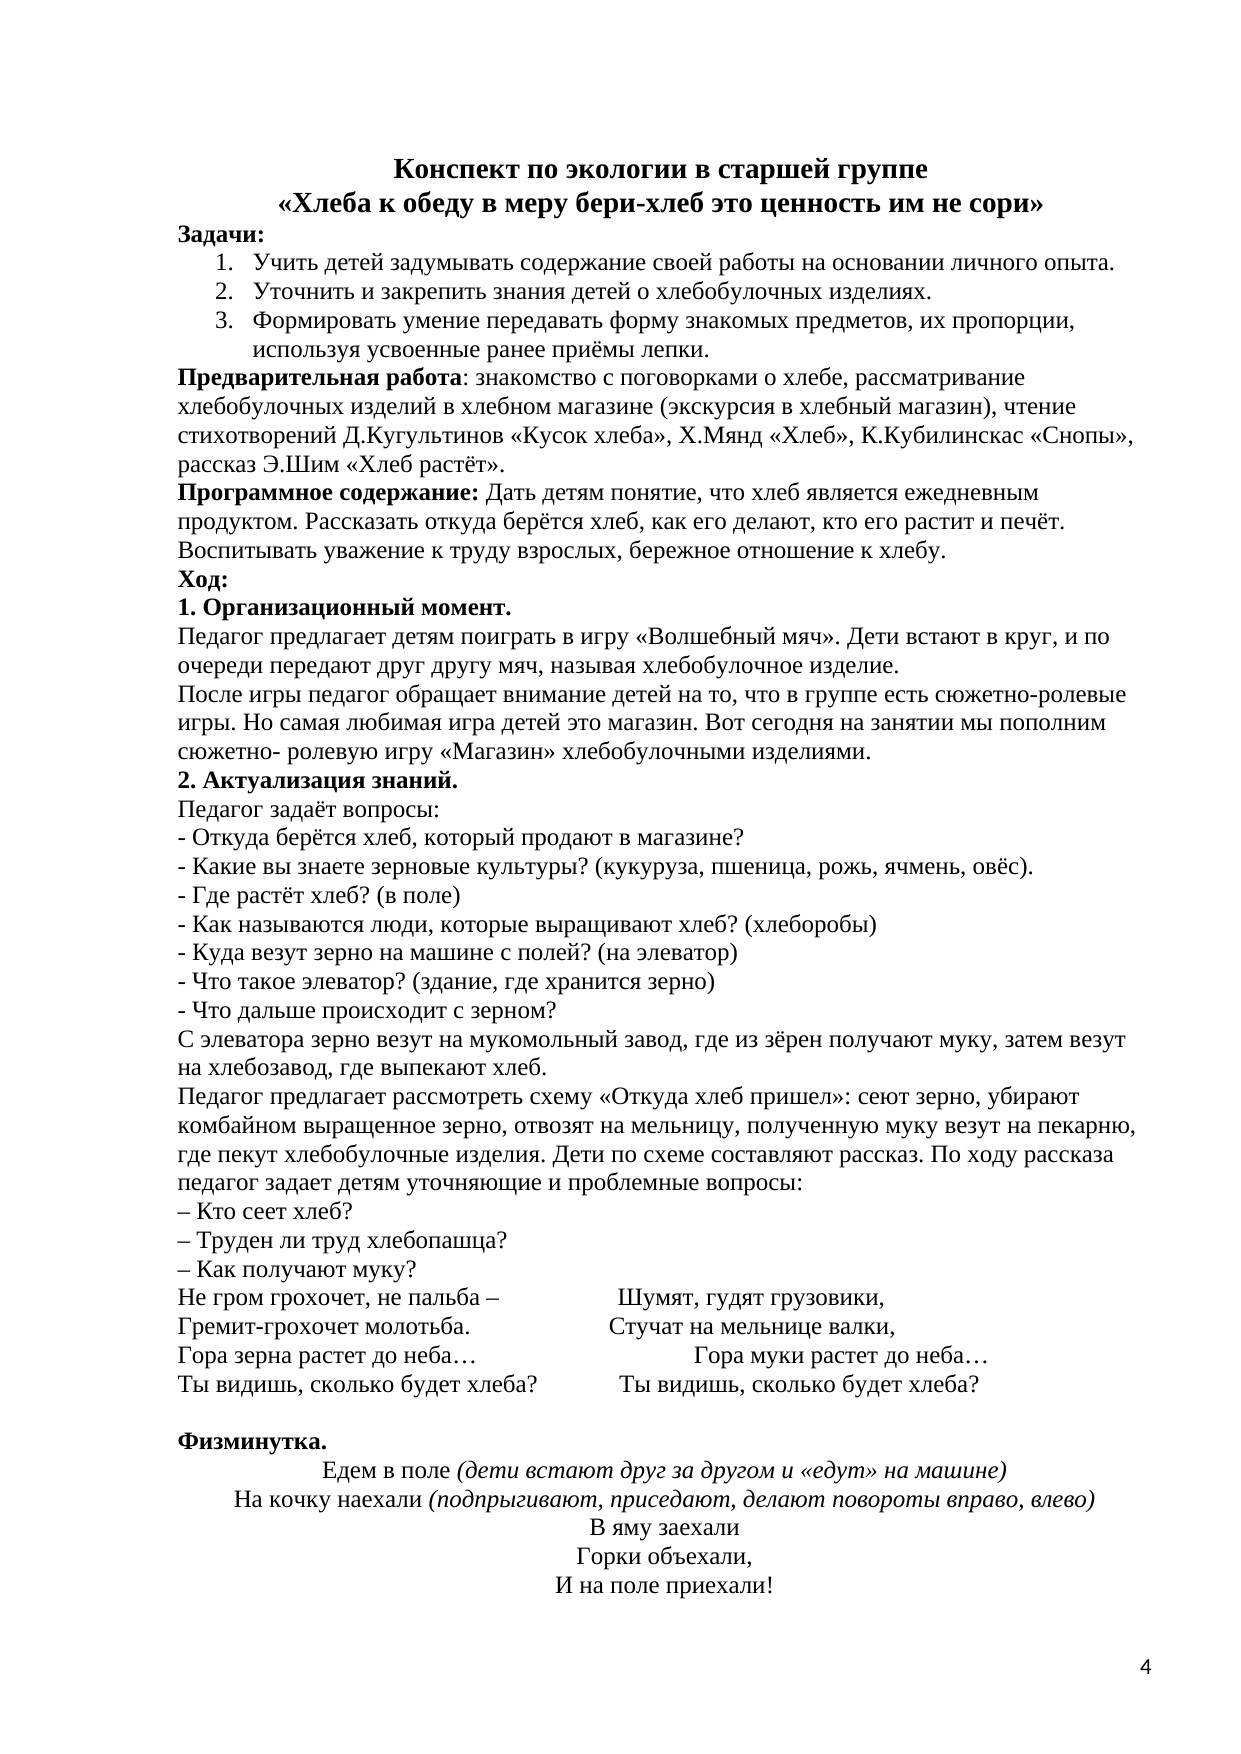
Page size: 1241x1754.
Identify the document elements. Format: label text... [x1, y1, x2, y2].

text - Какие вы знаете зерновые культуры? (кукуруза, пшеница, рожь, ячмень, овёс). [177, 851, 1152, 880]
list Учить детей задумывать содержание своей работы на основании личного опыта. [215, 247, 1152, 276]
text Гора зерна растет до неба… Гора муки растет до неба… [177, 1340, 1152, 1369]
text Программное содержание: Дать детям понятие, что хлеб является ежедневным продуктом. Рассказать откуда берётся хлеб, как его делают, кто его растит и печёт. Воспитывать уважение к труду взрослых, бережное отношение к хлебу. [177, 477, 1152, 564]
text «Хлеба к обеду в меру бери-хлеб это ценность им не сори» [177, 185, 1152, 219]
text 1. Организационный момент. [177, 592, 1152, 621]
text - Как называются люди, которые выращивают хлеб? (хлеборобы) [177, 909, 1152, 937]
text 2. Актуализация знаний. [177, 765, 1152, 794]
text Педагог задаёт вопросы: [177, 794, 1152, 822]
text - Что дальше происходит с зерном? [177, 995, 1152, 1024]
text - Откуда берётся хлеб, который продают в магазине? [177, 822, 1152, 851]
text С элеватора зерно везут на мукомольный завод, где из зёрен получают муку, затем везут на хлебозавод, где выпекают хлеб. [177, 1024, 1152, 1081]
text - Что такое элеватор? (здание, где хранится зерно) [177, 966, 1152, 995]
text Педагог предлагает рассмотреть схему «Откуда хлеб пришел»: сеют зерно, убирают комбайном выращенное зерно, отвозят на мельницу, полученную муку везут на пекарню, где пекут хлебобулочные изделия. Дети по схеме составляют рассказ. По ходу рассказа педагог задает детям уточняющие и проблемные вопросы: [177, 1081, 1152, 1196]
text После игры педагог обращает внимание детей на то, что в группе есть сюжетно-ролевые игры. Но самая любимая игра детей это магазин. Вот сегодня на занятии мы пополним сюжетно- ролевую игру «Магазин» хлебобулочными изделиями. [177, 679, 1152, 765]
list Уточнить и закрепить знания детей о хлебобулочных изделиях. [215, 276, 1152, 305]
text Задачи: [177, 219, 1152, 247]
text Конспект по экологии в старшей группе [177, 152, 1152, 185]
text - Куда везут зерно на машине с полей? (на элеватор) [177, 937, 1152, 966]
text Предварительная работа: знакомство с поговорками о хлебе, рассматривание хлебобулочных изделий в хлебном магазине (экскурсия в хлебный магазин), чтение стихотворений Д.Кугультинов «Кусок хлеба», Х.Мянд «Хлеб», К.Кубилинскас «Снопы», рассказ Э.Шим «Хлеб растёт». [177, 362, 1152, 477]
text Ты видишь, сколько будет хлеба? Ты видишь, сколько будет хлеба? [177, 1369, 1152, 1397]
text - Где растёт хлеб? (в поле) [177, 880, 1152, 909]
text Не гром грохочет, не пальба – Шумят, гудят грузовики, [177, 1282, 1152, 1311]
list Формировать умение передавать форму знакомых предметов, их пропорции, используя усвоенные ранее приёмы лепки. [215, 305, 1152, 362]
text – Труден ли труд хлебопашца? [177, 1225, 1152, 1254]
text Педагог предлагает детям поиграть в игру «Волшебный мяч». Дети встают в круг, и по очереди передают друг другу мяч, называя хлебобулочное изделие. [177, 621, 1152, 679]
text – Как получают муку? [177, 1254, 1152, 1282]
text Едем в поле (дети встают друг за другом и «едут» на машине) На кочку наехали (подпрыгивают, приседают, делают повороты вправо, влево) В яму заехали Горки объехали, И на поле приехали! [177, 1455, 1152, 1599]
text – Кто сеет хлеб? [177, 1196, 1152, 1225]
text Физминутка. [177, 1426, 1152, 1455]
text Гремит-грохочет молотьба. Стучат на мельнице валки, [177, 1311, 1152, 1340]
text Ход: [177, 564, 1152, 592]
